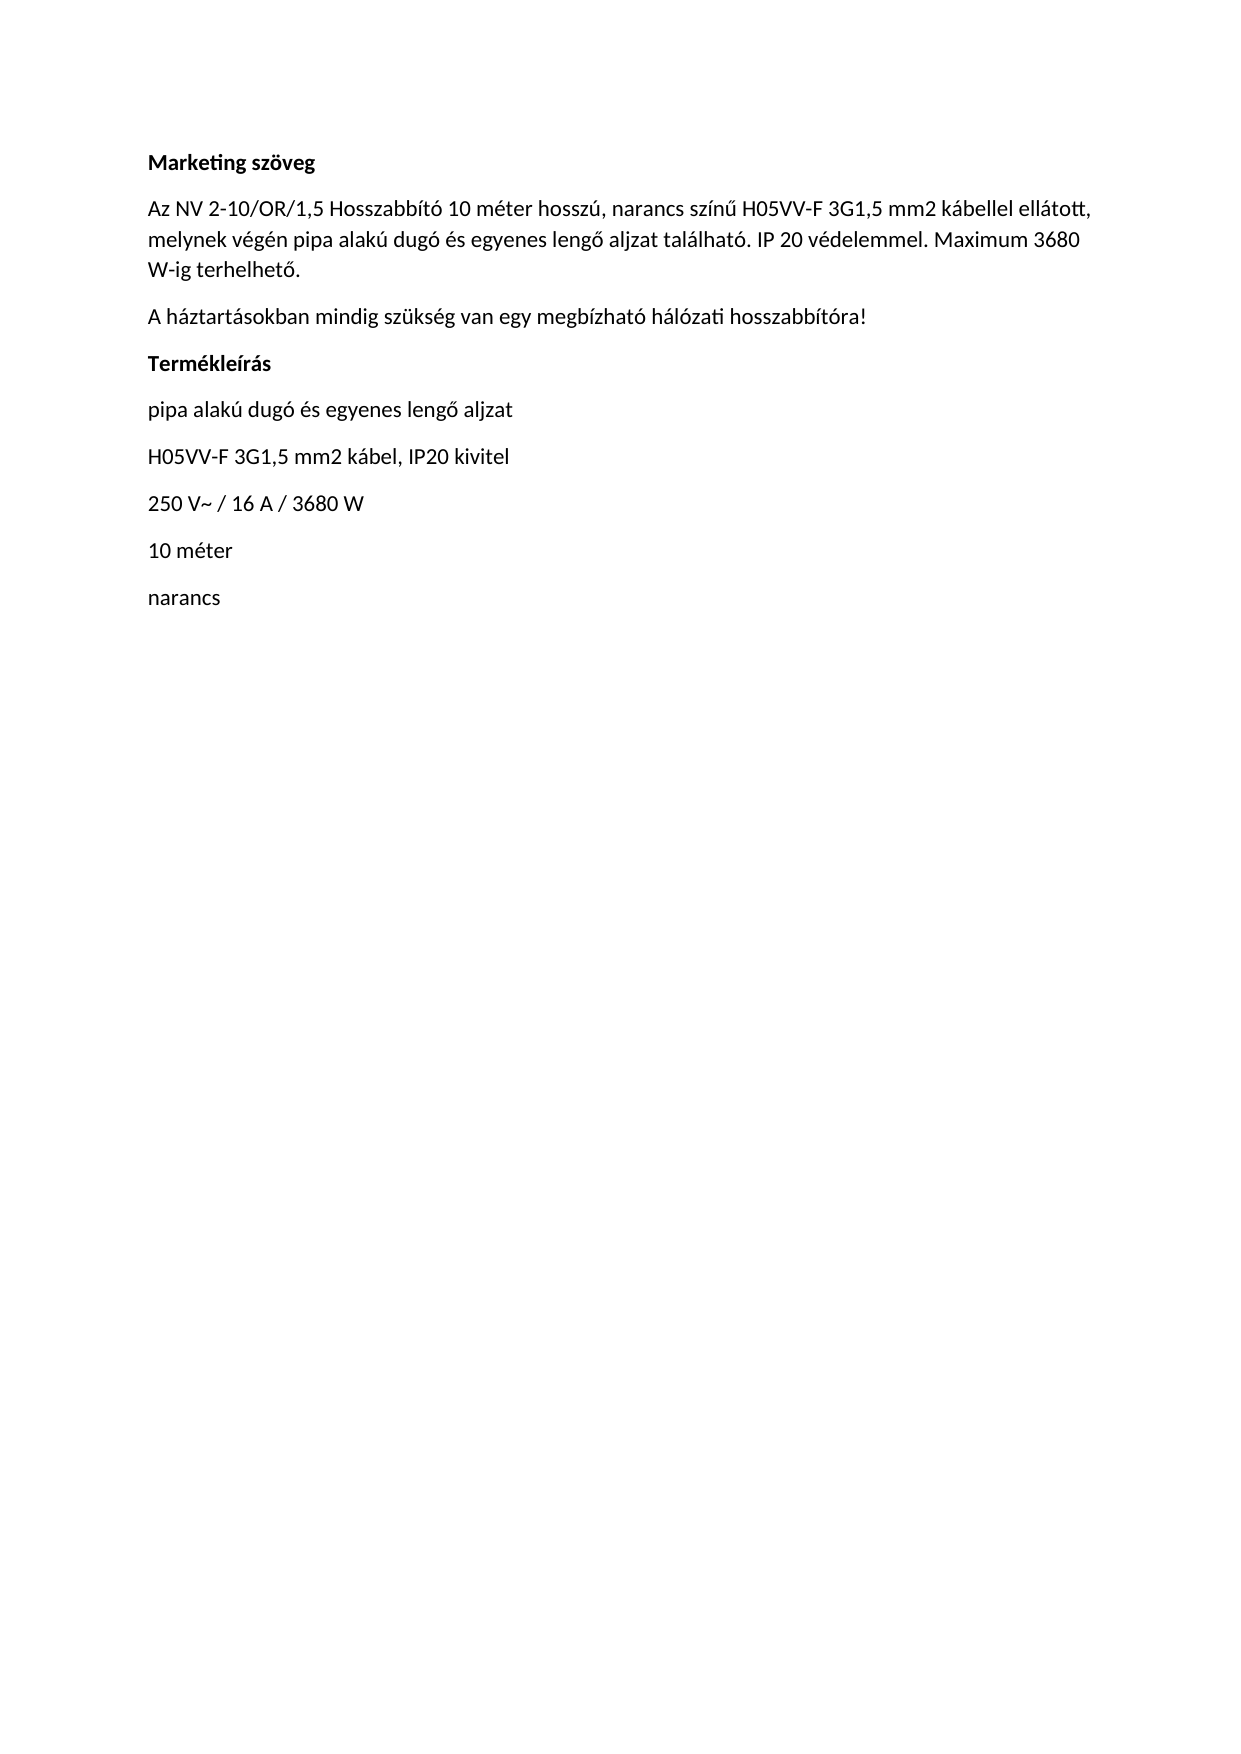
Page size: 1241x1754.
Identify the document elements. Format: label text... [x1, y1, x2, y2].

text 10 méter [148, 536, 1093, 564]
text A háztartásokban mindig szükség van egy megbízható hálózati hosszabbítóra! [148, 302, 1093, 330]
text Az NV 2-10/OR/1,5 Hosszabbító 10 méter hosszú, narancs színű H05VV-F 3G1,5 mm2 kábellel ellátott, melynek végén pipa alakú dugó és egyenes lengő aljzat található. IP 20 védelemmel. Maximum 3680 W-ig terhelhető. [148, 194, 1093, 283]
text pipa alakú dugó és egyenes lengő aljzat [148, 396, 1093, 423]
text 250 V~ / 16 A / 3680 W [148, 489, 1093, 517]
text Marketing szöveg [148, 148, 1093, 176]
text Termékleírás [148, 349, 1093, 377]
text narancs [148, 583, 1093, 611]
text H05VV-F 3G1,5 mm2 kábel, IP20 kivitel [148, 442, 1093, 470]
